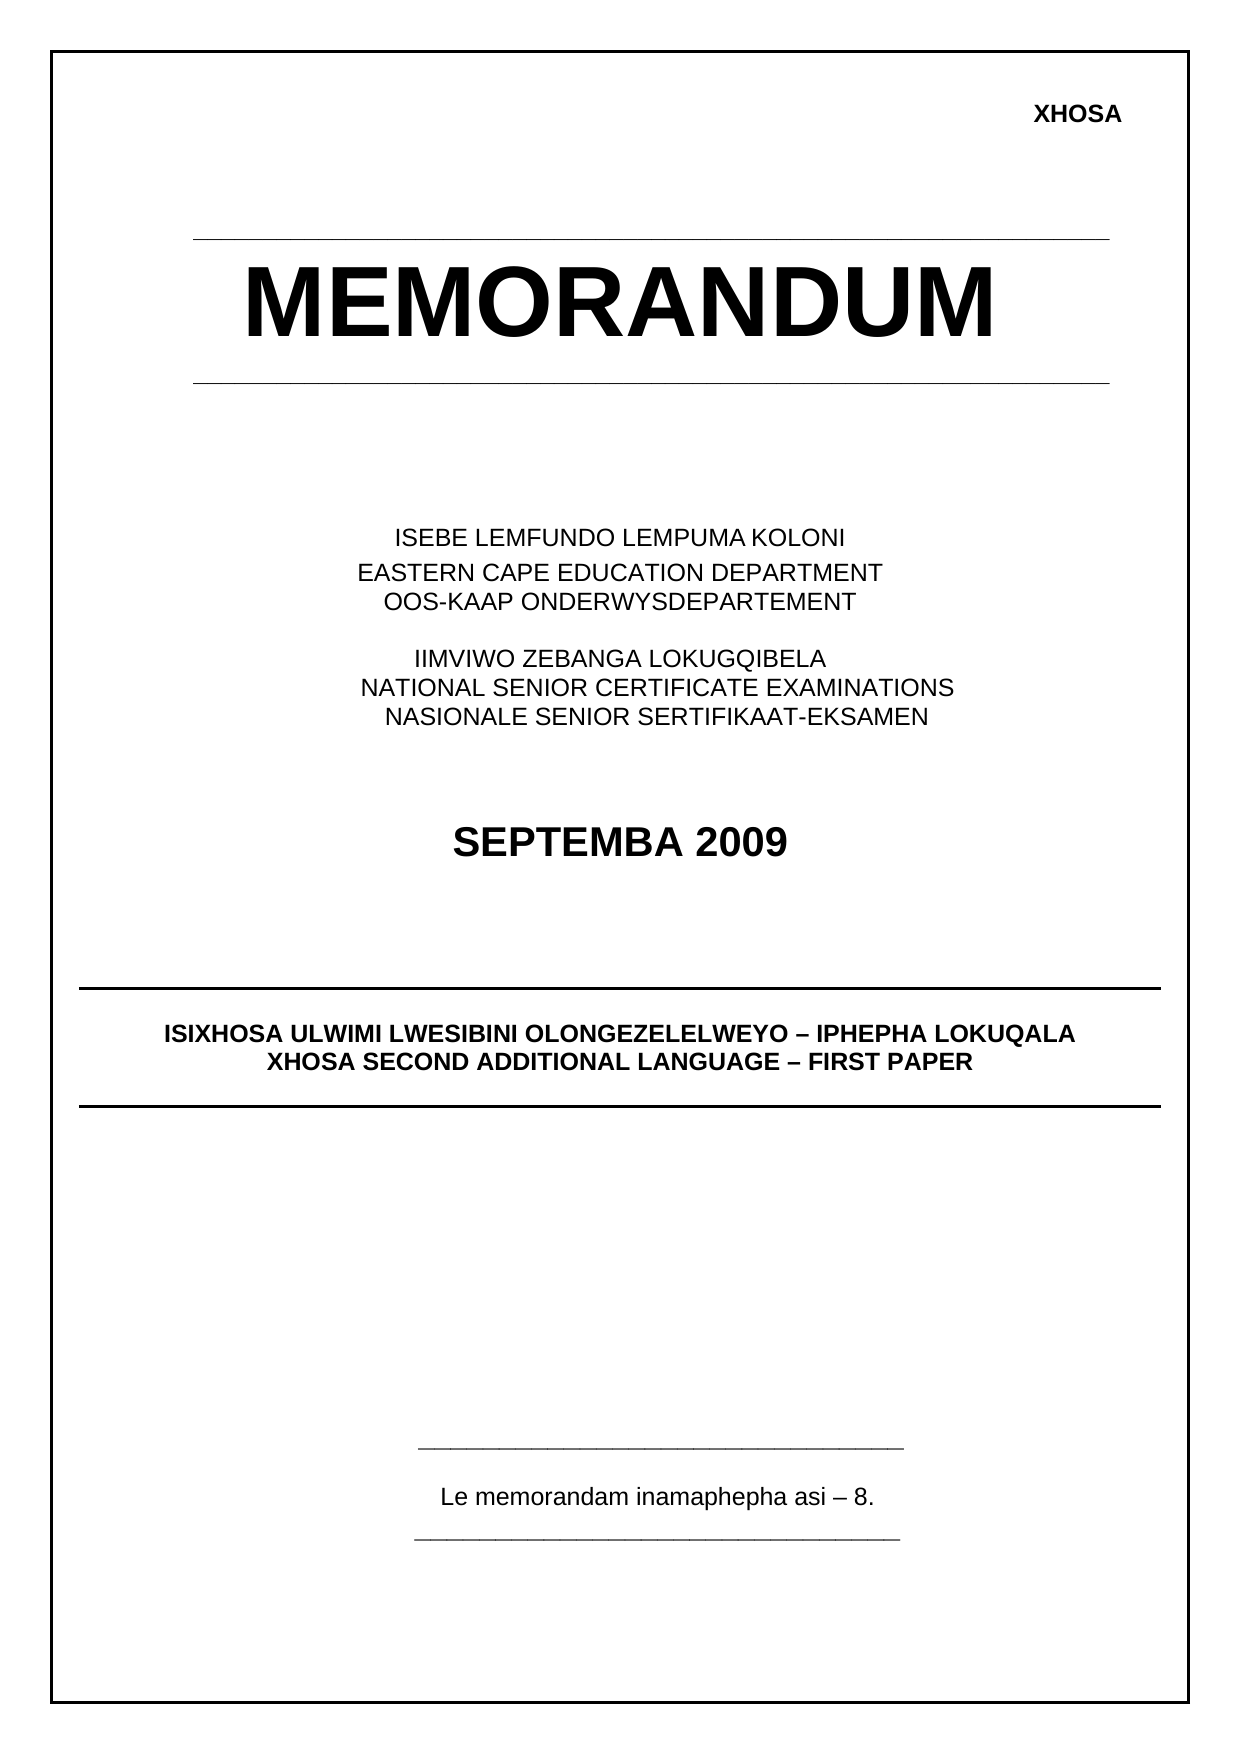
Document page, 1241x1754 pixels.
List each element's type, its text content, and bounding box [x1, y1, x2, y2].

text __________________________________________________________________ [118, 358, 1122, 386]
subtitle SEPTEMBA 2009 [118, 817, 1122, 865]
text __________________________________________________________________ [118, 214, 1122, 243]
text XHOSA [118, 99, 1122, 128]
text ______________________________ [118, 1419, 1122, 1453]
text Le memorandam inamaphepha asi – 8. [118, 1482, 1122, 1510]
text MEMORANDUM [118, 243, 1122, 358]
text OOS-KAAP ONDERWYSDEPARTEMENT [118, 586, 1122, 615]
text EASTERN CAPE EDUCATION DEPARTMENT [118, 558, 1122, 586]
text ______________________________ [118, 1510, 1122, 1544]
table_header ISIXHOSA ULWIMI LWESIBINI OLONGEZELELWEYO – IPHEPHA LOKUQALA XHOSA SECOND ADDITIONAL LANGUAGE – FIRST PAPER [79, 990, 1161, 1105]
text NATIONAL SENIOR CERTIFICATE EXAMINATIONS [193, 673, 1122, 701]
text NASIONALE SENIOR SERTIFIKAAT-EKSAMEN [343, 701, 1122, 730]
subtitle ISEBE LEMFUNDO LEMPUMA KOLONI [118, 523, 1122, 551]
text IIMVIWO ZEBANGA LOKUGQIBELA [118, 644, 1122, 673]
